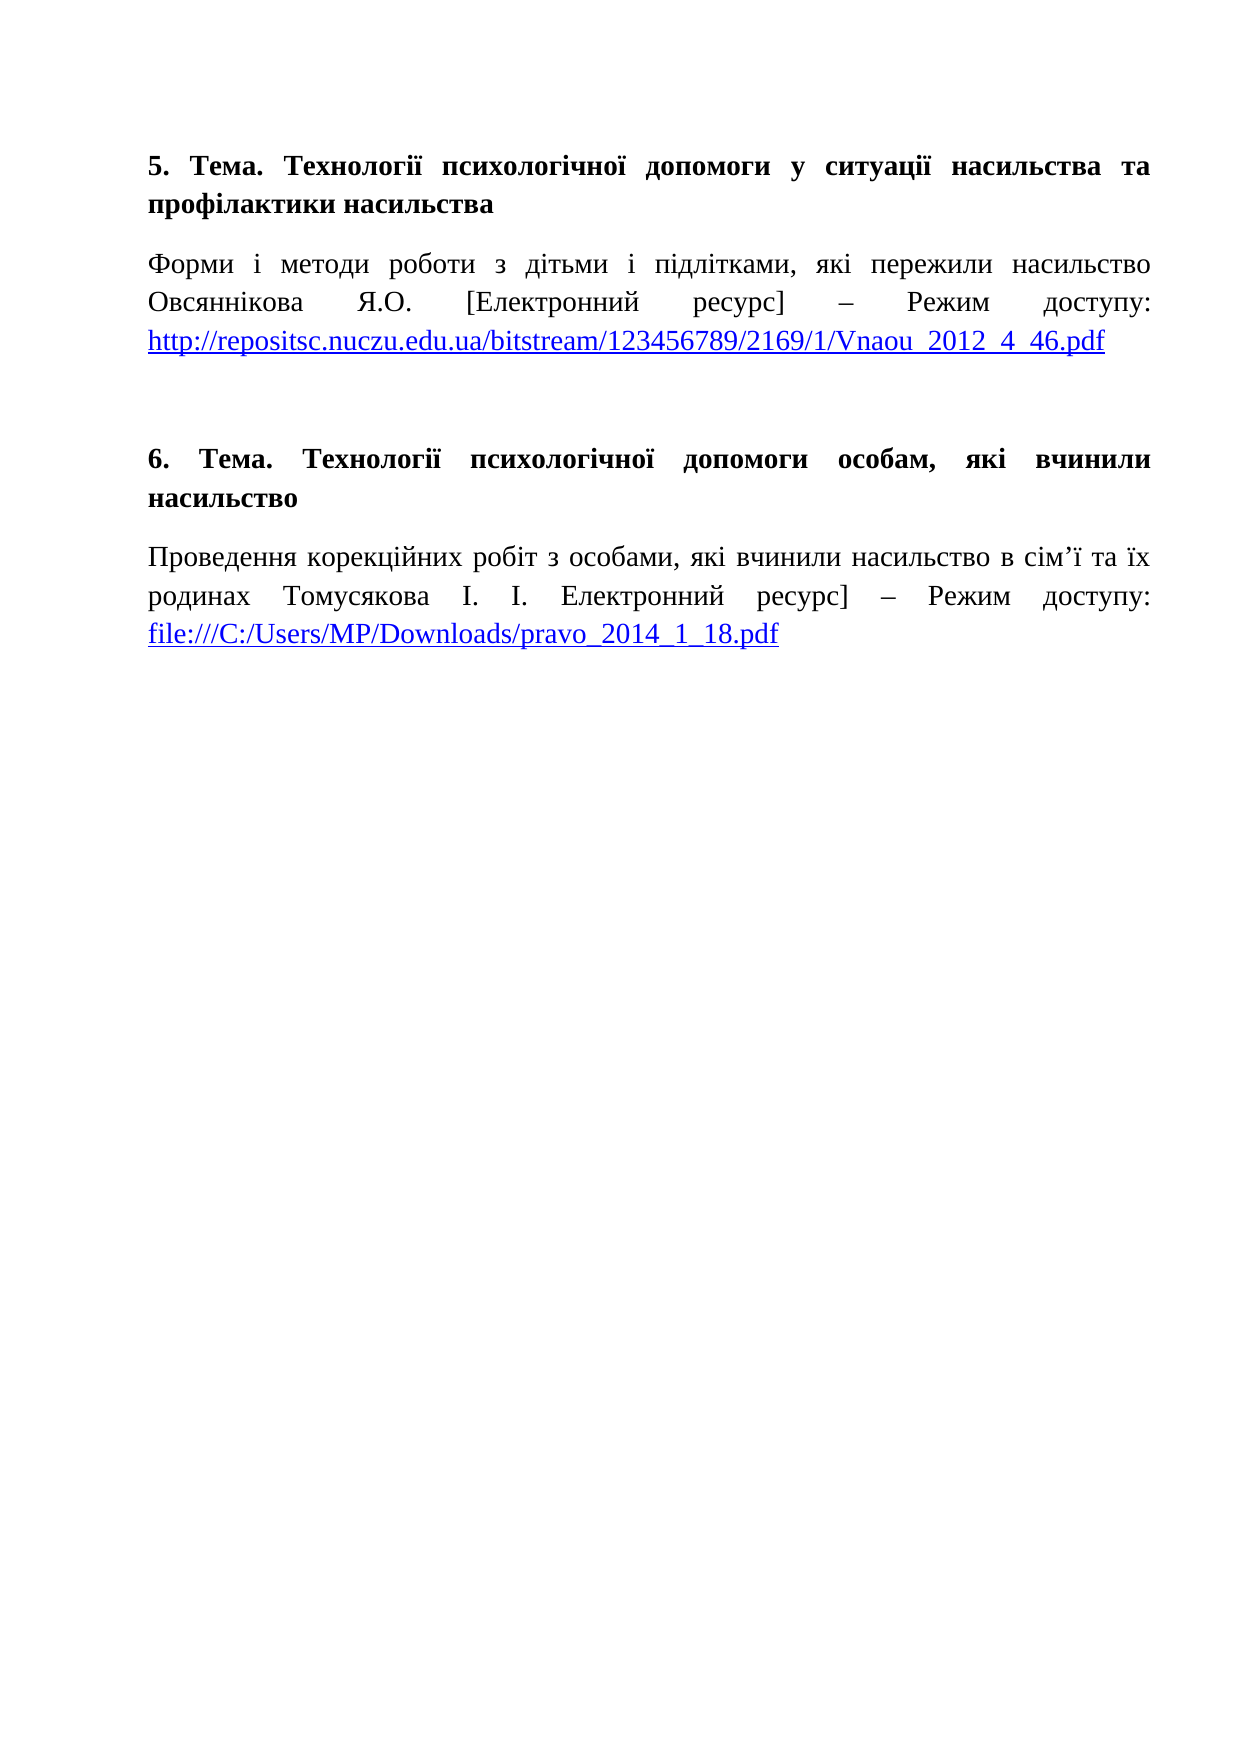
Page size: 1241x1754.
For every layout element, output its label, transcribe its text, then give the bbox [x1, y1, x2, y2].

text 6. Тема. Технології психологічної допомоги особам, які вчинили насильство [148, 442, 1152, 514]
text Форми і методи роботи з дітьми і підлітками, які пережили насильство Овсяннікова Я.О. [Електронний ресурс] – Режим доступу: http://repositsc.nuczu.edu.ua/bitstream/123456789/2169/1/Vnaou_2012_4_46.pdf [148, 246, 1152, 356]
text Проведення корекційних робіт з особами, які вчинили насильство в сім’ї та їх родинах Томусякова І. І. Електронний ресурс] – Режим доступу: file:///C:/Users/MP/Downloads/pravo_2014_1_18.pdf [148, 539, 1152, 650]
text 5. Тема. Технології психологічної допомоги у ситуації насильства та профілактики насильства [148, 148, 1152, 220]
